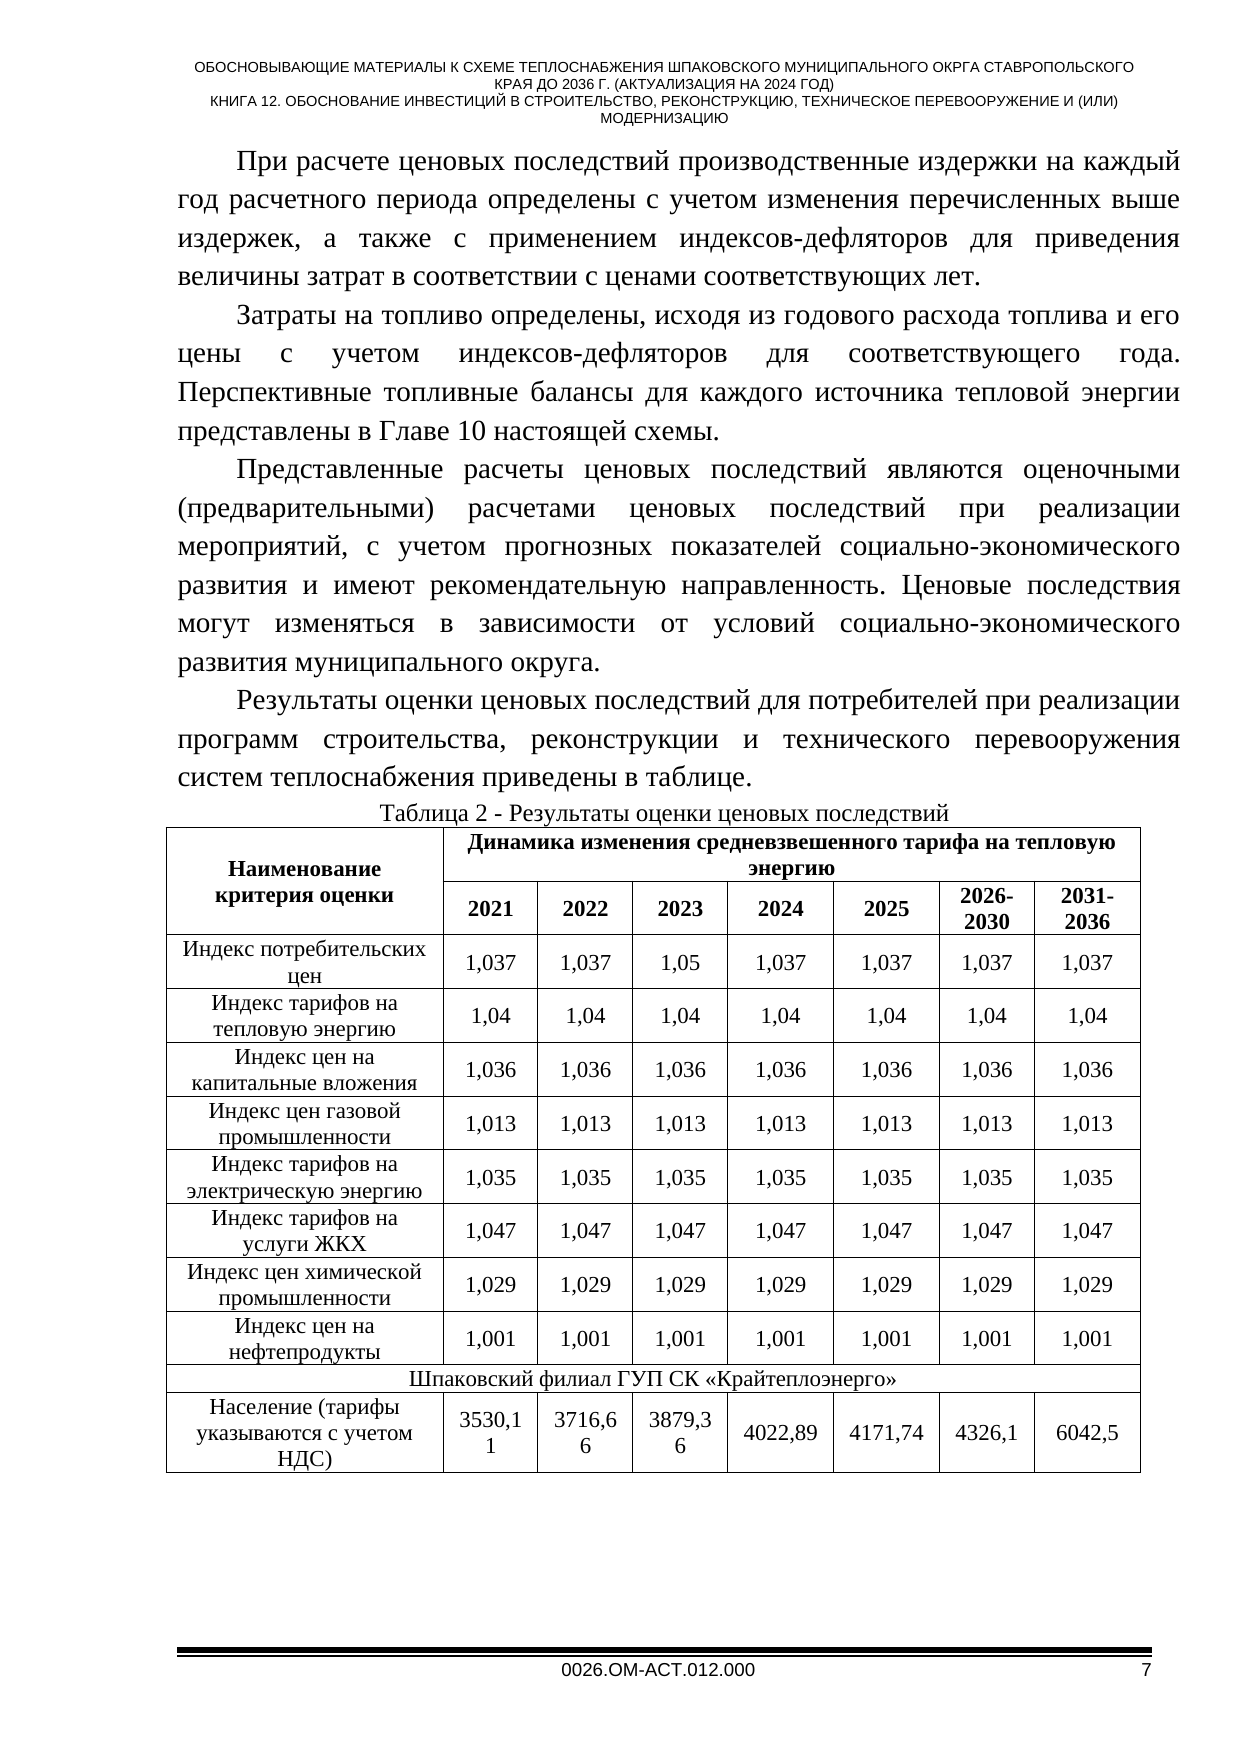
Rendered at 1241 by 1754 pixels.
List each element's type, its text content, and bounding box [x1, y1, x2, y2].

table_cell 1,013 [940, 1097, 1034, 1149]
table_cell Индекс цен газовой промышленности [167, 1097, 443, 1149]
table_cell 1,013 [444, 1097, 537, 1149]
table_cell 1,001 [538, 1312, 632, 1364]
table_cell Индекс тарифов на тепловую энергию [167, 989, 443, 1042]
text Таблица 2 - Результаты оценки ценовых последствий [177, 798, 1152, 827]
table_cell 1,047 [834, 1204, 939, 1257]
table_cell Индекс цен на капитальные вложения [167, 1043, 443, 1096]
table_cell 1,037 [444, 935, 537, 988]
table_cell 1,047 [444, 1204, 537, 1257]
table_cell Индекс цен химической промышленности [167, 1258, 443, 1311]
table_cell 1,037 [834, 935, 939, 988]
table_cell 1,035 [834, 1150, 939, 1203]
table_cell 4171,74 [834, 1393, 939, 1472]
table_cell 1,04 [538, 989, 632, 1042]
table_cell 3530,11 [444, 1393, 537, 1472]
table_cell 1,001 [1035, 1312, 1140, 1364]
table_cell 1,04 [728, 989, 833, 1042]
table_cell 4326,1 [940, 1393, 1034, 1472]
table_cell 1,036 [834, 1043, 939, 1096]
table_cell 1,001 [728, 1312, 833, 1364]
table_cell 1,001 [444, 1312, 537, 1364]
table_cell 1,013 [834, 1097, 939, 1149]
table_cell 1,047 [1035, 1204, 1140, 1257]
table_cell 1,047 [728, 1204, 833, 1257]
table_cell 2022 [538, 882, 632, 934]
table_cell 1,029 [444, 1258, 537, 1311]
table_cell 1,047 [538, 1204, 632, 1257]
table_cell 4022,89 [728, 1393, 833, 1472]
table_cell Индекс цен на нефтепродукты [167, 1312, 443, 1364]
table_cell 1,035 [728, 1150, 833, 1203]
table_cell 1,036 [633, 1043, 727, 1096]
table_cell 1,035 [940, 1150, 1034, 1203]
table_cell 1,036 [940, 1043, 1034, 1096]
table_cell Индекс тарифов на электрическую энергию [167, 1150, 443, 1203]
table_cell 1,035 [538, 1150, 632, 1203]
table_cell 1,036 [538, 1043, 632, 1096]
table_cell 2026-2030 [940, 882, 1034, 934]
table_cell 1,013 [633, 1097, 727, 1149]
table_cell 1,04 [444, 989, 537, 1042]
table_cell 6042,5 [1035, 1393, 1140, 1472]
table_cell 1,029 [538, 1258, 632, 1311]
table_cell 1,029 [1035, 1258, 1140, 1311]
table_cell Население (тарифы указываются с учетом НДС) [167, 1393, 443, 1472]
table_cell Шпаковский филиал ГУП СК «Крайтеплоэнерго» [167, 1365, 1140, 1392]
table_cell 2023 [633, 882, 727, 934]
table_cell 1,035 [1035, 1150, 1140, 1203]
table_cell 2024 [728, 882, 833, 934]
table_cell 1,04 [633, 989, 727, 1042]
table_cell 1,036 [444, 1043, 537, 1096]
table_cell 1,036 [1035, 1043, 1140, 1096]
table_cell 1,037 [538, 935, 632, 988]
table_cell 1,001 [940, 1312, 1034, 1364]
table_cell Индекс тарифов на услуги ЖКХ [167, 1204, 443, 1257]
table_cell 1,04 [834, 989, 939, 1042]
table_cell 1,037 [940, 935, 1034, 988]
table_cell 1,04 [940, 989, 1034, 1042]
table_cell 1,036 [728, 1043, 833, 1096]
table_cell 1,035 [633, 1150, 727, 1203]
table_cell 1,037 [728, 935, 833, 988]
table_cell 2025 [834, 882, 939, 934]
table_cell 1,001 [834, 1312, 939, 1364]
table_cell 2031-2036 [1035, 882, 1140, 934]
table_cell 1,029 [834, 1258, 939, 1311]
text При расчете ценовых последствий производственные издержки на каждый год расчетного периода определены с учетом изменения перечисленных выше издержек, а также с применением индексов-дефляторов для приведения величины затрат в соответствии с ценами соответствующих лет. [177, 143, 1181, 292]
table_cell 1,013 [1035, 1097, 1140, 1149]
table_cell 1,035 [444, 1150, 537, 1203]
table_cell 1,001 [633, 1312, 727, 1364]
table_cell 1,029 [633, 1258, 727, 1311]
table_cell 3879,36 [633, 1393, 727, 1472]
table_cell 1,047 [633, 1204, 727, 1257]
text Затраты на топливо определены, исходя из годового расхода топлива и его цены с учетом индексов-дефляторов для соответствующего года. Перспективные топливные балансы для каждого источника тепловой энергии представлены в Главе 10 настоящей схемы. [177, 297, 1181, 446]
table_cell 1,013 [538, 1097, 632, 1149]
table_cell 1,047 [940, 1204, 1034, 1257]
table_cell 1,037 [1035, 935, 1140, 988]
table_cell 2021 [444, 882, 537, 934]
table_cell Индекс потребительских цен [167, 935, 443, 988]
table_cell 1,04 [1035, 989, 1140, 1042]
text Представленные расчеты ценовых последствий являются оценочными (предварительными) расчетами ценовых последствий при реализации мероприятий, с учетом прогнозных показателей социально-экономического развития и имеют рекомендательную направленность. Ценовые последствия могут изменяться в зависимости от условий социально-экономического развития муниципального округа. [177, 451, 1181, 677]
table_header Наименование критерия оценки [167, 828, 443, 934]
table_header Динамика изменения средневзвешенного тарифа на тепловую энергию [444, 828, 1140, 881]
table_cell 1,05 [633, 935, 727, 988]
table_cell 3716,66 [538, 1393, 632, 1472]
table_cell 1,029 [940, 1258, 1034, 1311]
table_cell 1,013 [728, 1097, 833, 1149]
table_cell 1,029 [728, 1258, 833, 1311]
